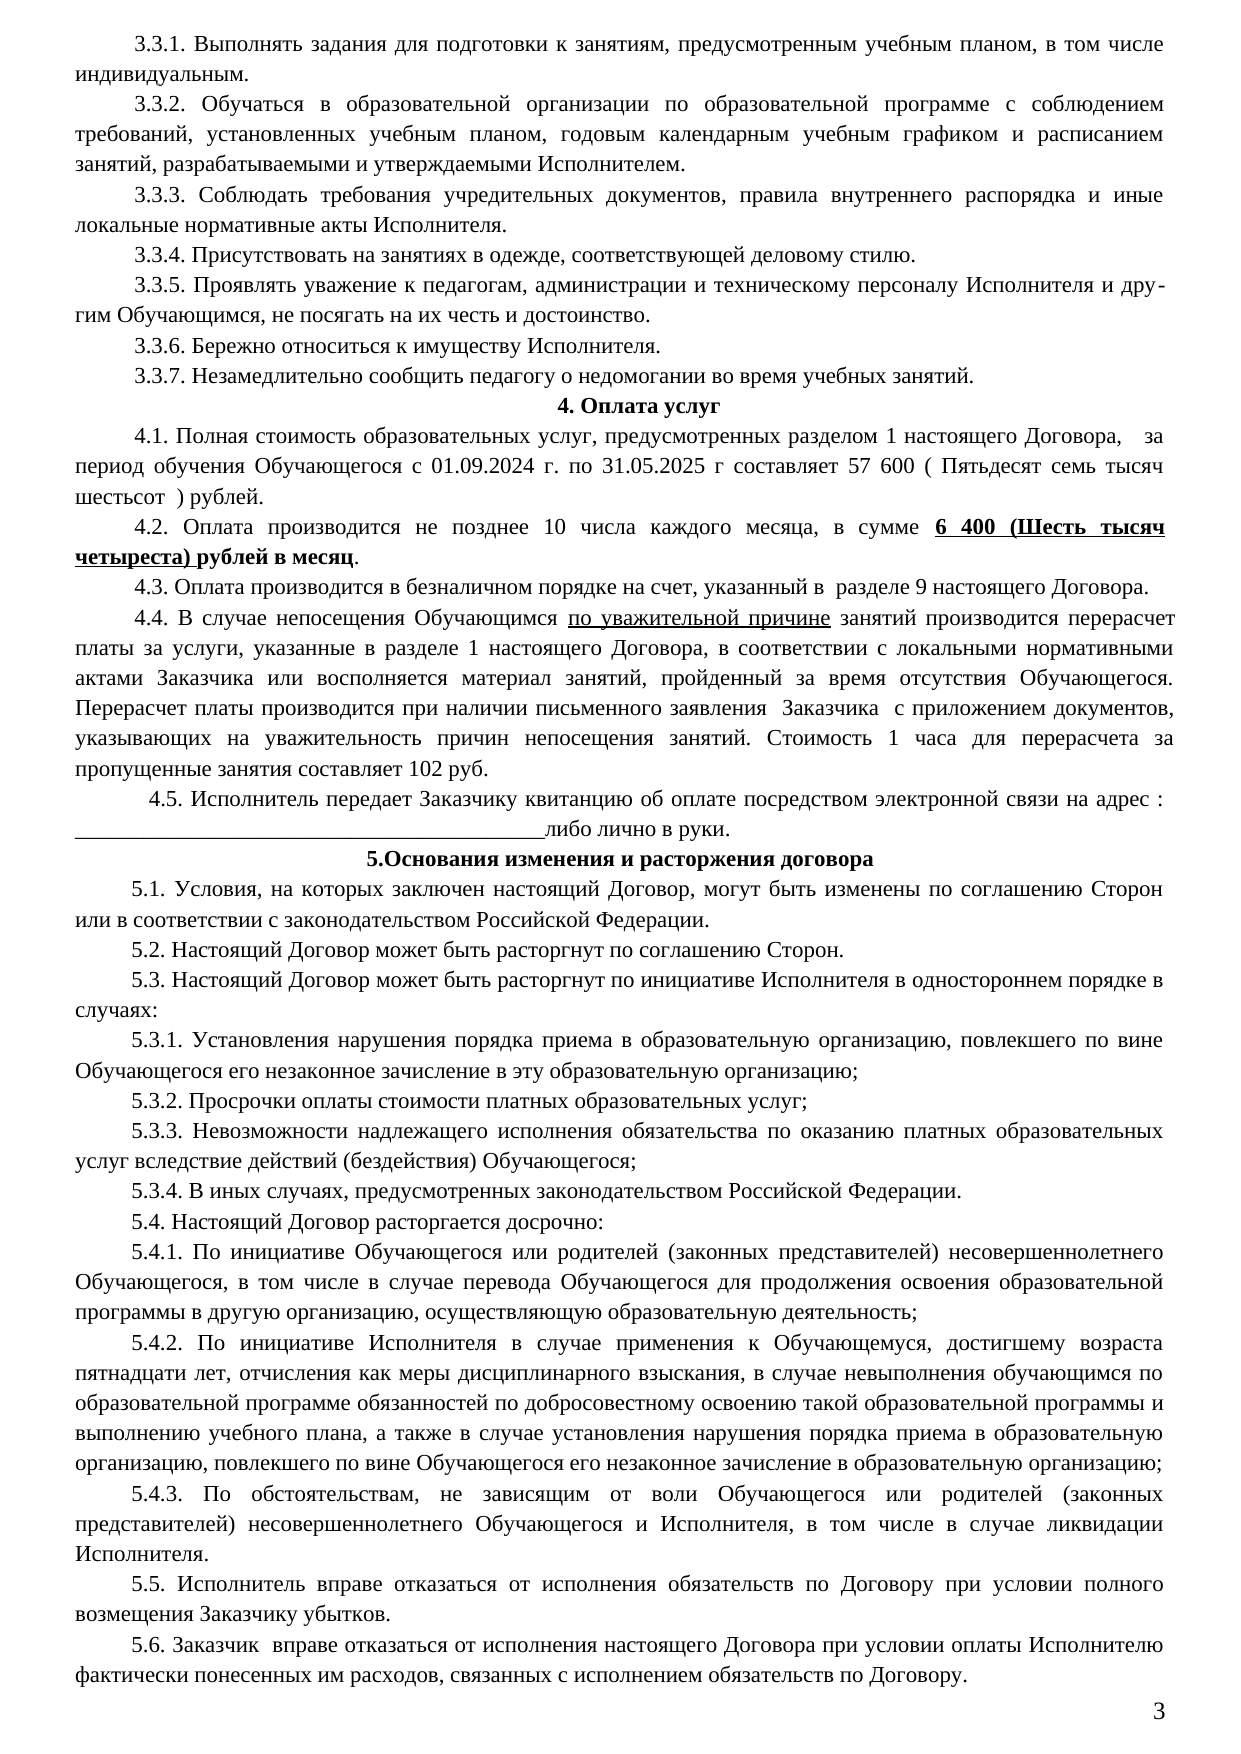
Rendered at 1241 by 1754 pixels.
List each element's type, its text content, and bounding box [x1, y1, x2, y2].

text 5.3.2. Просрочки оплаты стоимости платных образовательных услуг; [75, 1087, 1165, 1113]
text 5.2. Настоящий Договор может быть расторгнут по соглашению Сторон. [75, 936, 1165, 962]
text 5.3. Настоящий Договор может быть расторгнут по инициативе Исполнителя в одностороннем порядке в случаях: [75, 966, 1165, 1023]
text 3.3.7. Незамедлительно сообщить педагогу о недомогании во время учебных занятий. [75, 362, 1165, 388]
text 4.3. Оплата производится в безналичном порядке на счет, указанный в разделе 9 настоящего Договора. [75, 573, 1165, 600]
text 5.4. Настоящий Договор расторгается досрочно: [75, 1208, 1165, 1234]
text 4.1. Полная стоимость образовательных услуг, предусмотренных разделом 1 настоящего Договора, за период обучения Обучающегося с 01.09.2024 г. по 31.05.2025 г составляет 57 600 ( Пятьдесят семь тысяч шестьсот ) рублей. [75, 422, 1165, 509]
text 5.4.1. По инициативе Обучающегося или родителей (законных представителей) несовершеннолетнего Обучающегося, в том числе в случае перевода Обучающегося для продолжения освоения образовательной программы в другую организацию, осуществляющую образовательную деятельность; [75, 1238, 1165, 1325]
text 4. Оплата услуг [112, 392, 1165, 418]
text 3.3.6. Бережно относиться к имуществу Исполнителя. [75, 332, 1165, 358]
text 5.3.1. Установления нарушения порядка приема в образовательную организацию, повлекшего по вине Обучающегося его незаконное зачисление в эту образовательную организацию; [75, 1026, 1165, 1083]
text 5.6. Заказчик вправе отказаться от исполнения настоящего Договора при условии оплаты Исполнителю фактически понесенных им расходов, связанных с исполнением обязательств по Договору. [75, 1631, 1165, 1687]
text 5.3.4. В иных случаях, предусмотренных законодательством Российской Федерации. [75, 1177, 1165, 1204]
text 3.3.2. Обучаться в образовательной организации по образовательной программе с соблюдением требований, установленных учебным планом, годовым календарным учебным графиком и расписанием занятий, разрабатываемыми и утверждаемыми Исполнителем. [75, 90, 1165, 177]
text 3.3.4. Присутствовать на занятиях в одежде, соответствующей деловому стилю. [75, 241, 1165, 267]
text 4.5. Исполнитель передает Заказчику квитанцию об оплате посредством электронной связи на адрес : _________________________________________либо лично в руки. [75, 785, 1165, 841]
text 4.2. Оплата производится не позднее 10 числа каждого месяца, в сумме 6 400 (Шесть тысяч четыреста) рублей в месяц. [75, 513, 1165, 569]
text 5.4.3. По обстоятельствам, не зависящим от воли Обучающегося или родителей (законных представителей) несовершеннолетнего Обучающегося и Исполнителя, в том числе в случае ликвидации Исполнителя. [75, 1479, 1165, 1566]
text 5.4.2. По инициативе Исполнителя в случае применения к Обучающемуся, достигшему возраста пятнадцати лет, отчисления как меры дисциплинарного взыскания, в случае невыполнения обучающимся по образовательной программе обязанностей по добросовестному освоению такой образовательной программы и выполнению учебного плана, а также в случае установления нарушения порядка приема в образовательную организацию, повлекшего по вине Обучающегося его незаконное зачисление в образовательную организацию; [75, 1328, 1165, 1476]
text 5.Основания изменения и расторжения договора [75, 845, 1165, 872]
text 3.3.1. Выполнять задания для подготовки к занятиям, предусмотренным учебным планом, в том числе индивидуальным. [75, 29, 1165, 86]
text 4.4. В случае непосещения Обучающимся по уважительной причине занятий производится перерасчет платы за услуги, указанные в разделе 1 настоящего Договора, в соответствии с локальными нормативными актами Заказчика или восполняется материал занятий, пройденный за время отсутствия Обучающегося. Перерасчет платы производится при наличии письменного заявления Заказчика с приложением документов, указывающих на уважительность причин непосещения занятий. Стоимость 1 часа для перерасчета за пропущенные занятия составляет 102 руб. [75, 603, 1176, 781]
text 5.1. Условия, на которых заключен настоящий Договор, могут быть изменены по соглашению Сторон или в соответствии с законодательством Российской Федерации. [75, 875, 1165, 932]
text 5.5. Исполнитель вправе отказаться от исполнения обязательств по Договору при условии полного возмещения Заказчику убытков. [75, 1570, 1165, 1627]
text 3.3.5. Проявлять уважение к педагогам, администрации и техническому персоналу Исполнителя и другим Обучающимся, не посягать на их честь и достоинство. [75, 271, 1165, 328]
text 3.3.3. Соблюдать требования учредительных документов, правила внутреннего распорядка и иные локальные нормативные акты Исполнителя. [75, 181, 1165, 237]
text 5.3.3. Невозможности надлежащего исполнения обязательства по оказанию платных образовательных услуг вследствие действий (бездействия) Обучающегося; [75, 1117, 1165, 1174]
